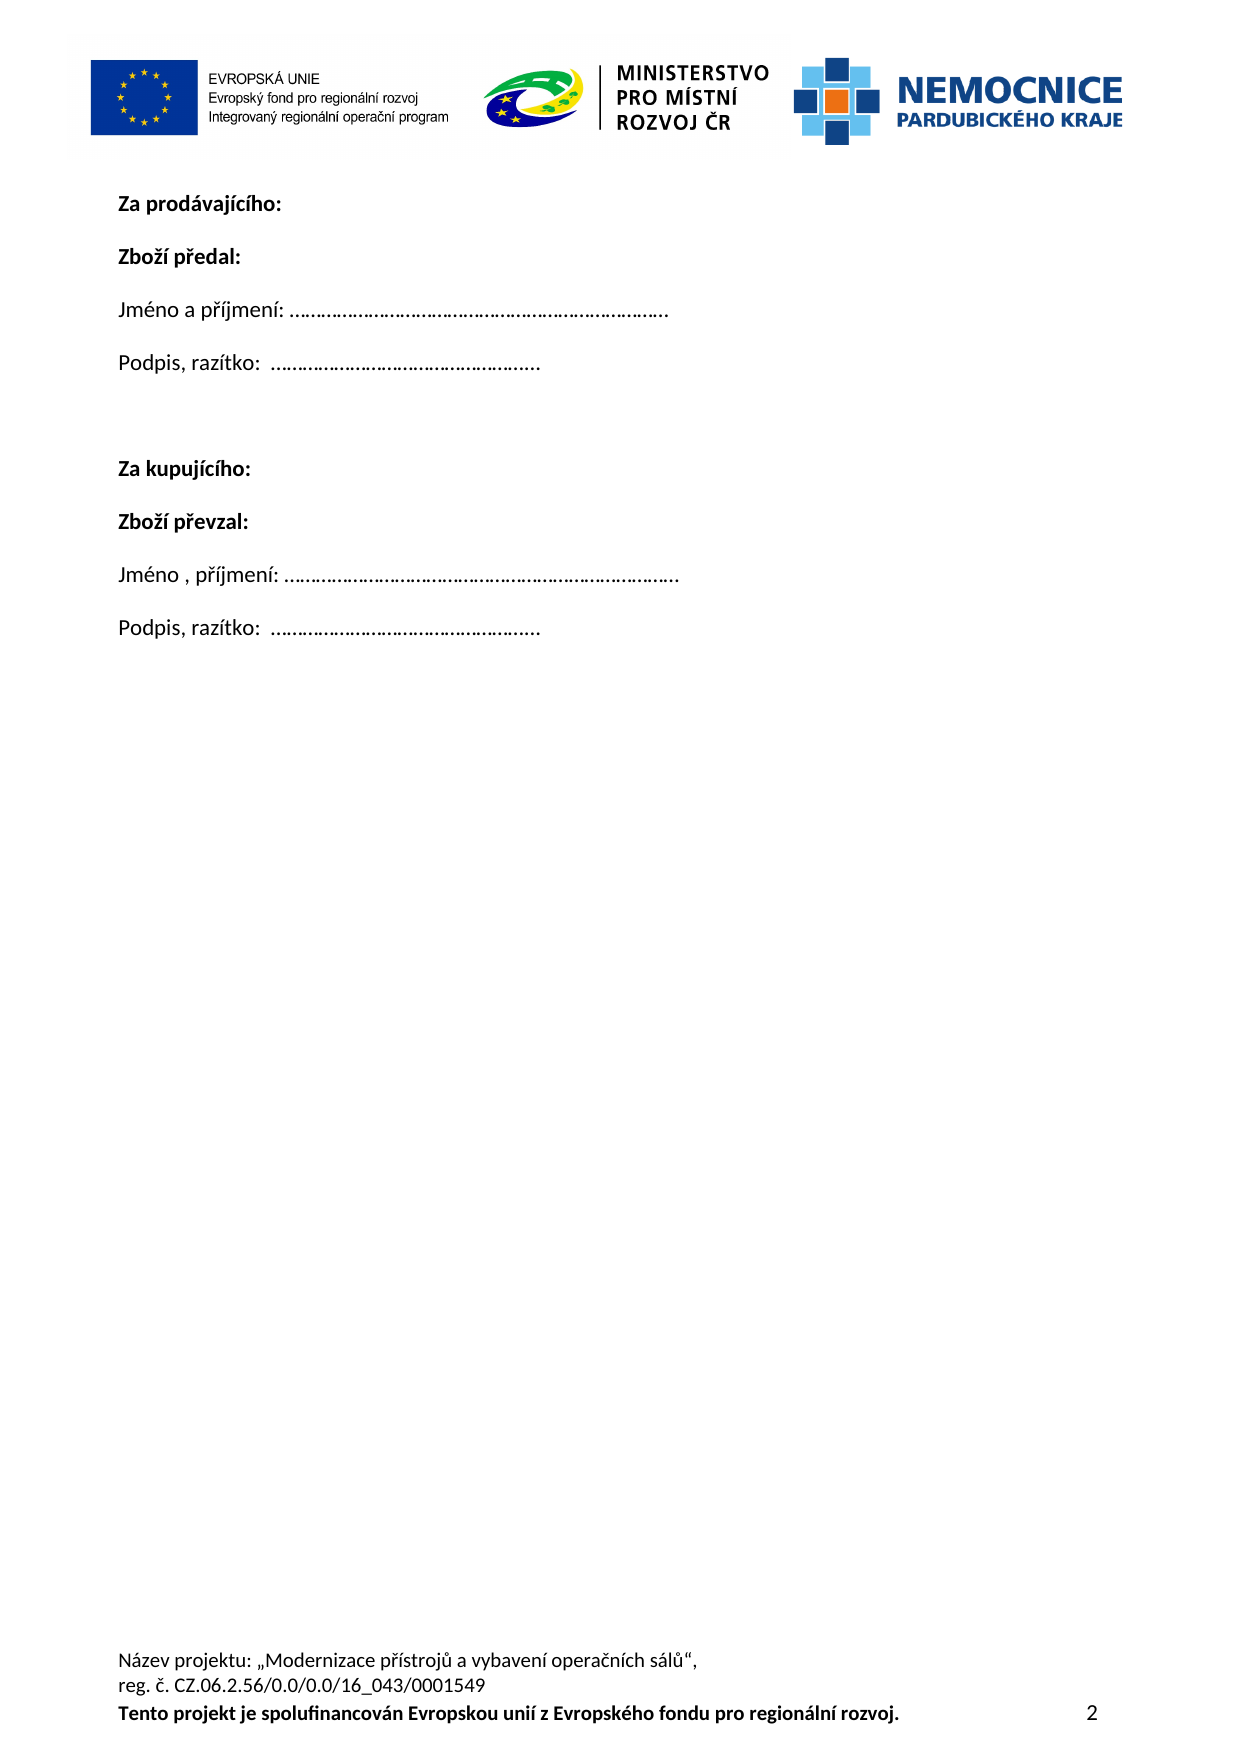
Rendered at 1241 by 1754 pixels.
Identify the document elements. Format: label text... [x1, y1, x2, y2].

text Za prodávajícího: [118, 189, 1122, 217]
text Podpis, razítko: …………………………………………... [118, 613, 1122, 641]
picture [67, 34, 1123, 160]
text Jméno a příjmení: ……………………………………………………………… [118, 295, 1122, 323]
text Zboží převzal: [118, 507, 1122, 535]
text Za kupujícího: [118, 454, 1122, 482]
text Jméno , příjmení: ………………………………………………………………… [118, 560, 1122, 588]
text Zboží předal: [118, 242, 1122, 270]
text Podpis, razítko: …………………………………………... [118, 348, 1122, 376]
